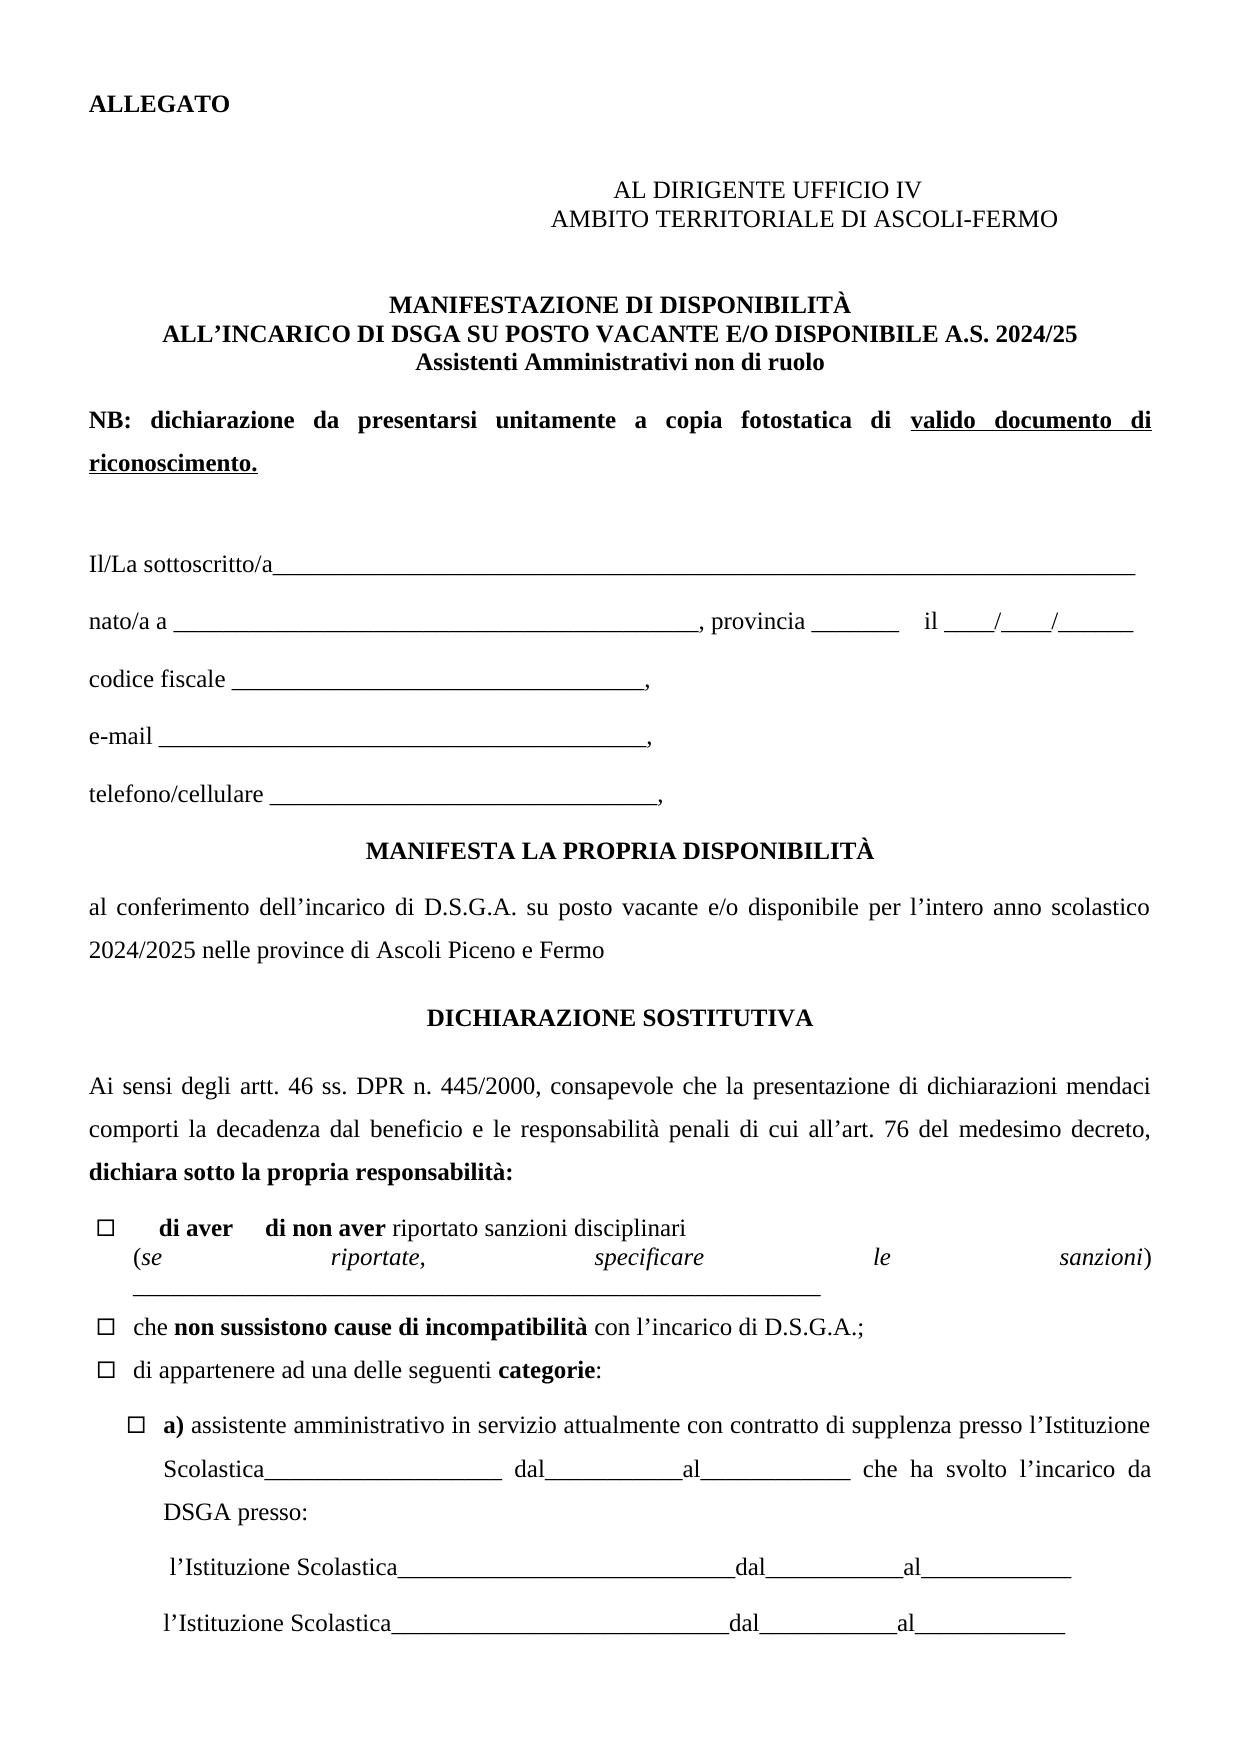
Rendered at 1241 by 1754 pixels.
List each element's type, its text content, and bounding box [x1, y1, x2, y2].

text NB: dichiarazione da presentarsi unitamente a copia fotostatica di valido documento di riconoscimento. [89, 405, 1152, 477]
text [163, 1608, 1152, 1637]
text AMBITO TERRITORIALE DI ASCOLI-FERMO [384, 204, 1152, 232]
text Il/La sottoscritto/a_____________________________________________________________________ [89, 549, 1152, 577]
list a) assistente amministrativo in servizio attualmente con contratto di supplenza presso l’Istituzione Scolastica___________________ dal___________al____________ che ha svolto l’incarico da DSGA presso: [126, 1411, 1152, 1526]
text nato/a a __________________________________________, provincia _______ il ____/____/______ [89, 606, 1152, 635]
text MANIFESTA LA PROPRIA DISPONIBILITÀ [89, 836, 1152, 865]
text Assistenti Amministrativi non di ruolo [89, 347, 1152, 376]
text al conferimento dell’incarico di D.S.G.A. su posto vacante e/o disponibile per l’intero anno scolastico 2024/2025 nelle province di Ascoli Piceno e Fermo [89, 892, 1152, 964]
text telefono/cellulare _______________________________, [89, 779, 1152, 807]
text Ai sensi degli artt. 46 ss. DPR n. 445/2000, consapevole che la presentazione di dichiarazioni mendaci comporti la decadenza dal beneficio e le responsabilità penali di cui all’art. 76 del medesimo decreto, dichiara sotto la propria responsabilità: [89, 1071, 1152, 1186]
text (se riportate, specificare le sanzioni) _______________________________________________________ [133, 1242, 1152, 1299]
text DICHIARAZIONE SOSTITUTIVA [89, 1003, 1152, 1032]
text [163, 1552, 1152, 1581]
text MANIFESTAZIONE DI DISPONIBILITÀ [89, 290, 1152, 319]
list di appartenere ad una delle seguenti categorie: [96, 1355, 1152, 1384]
text codice fiscale _________________________________, [89, 664, 1152, 692]
text ALL’INCARICO DI DSGA SU POSTO VACANTE E/O DISPONIBILE A.S. 2024/25 [89, 319, 1152, 347]
text ALLEGATO [89, 89, 1152, 117]
text AL DIRIGENTE UFFICIO IV [310, 175, 1152, 204]
list  di aver  di non aver riportato sanzioni disciplinari [95, 1213, 1152, 1242]
list che non sussistono cause di incompatibilità con l’incarico di D.S.G.A.; [96, 1312, 1152, 1341]
text e-mail _______________________________________, [89, 721, 1152, 750]
